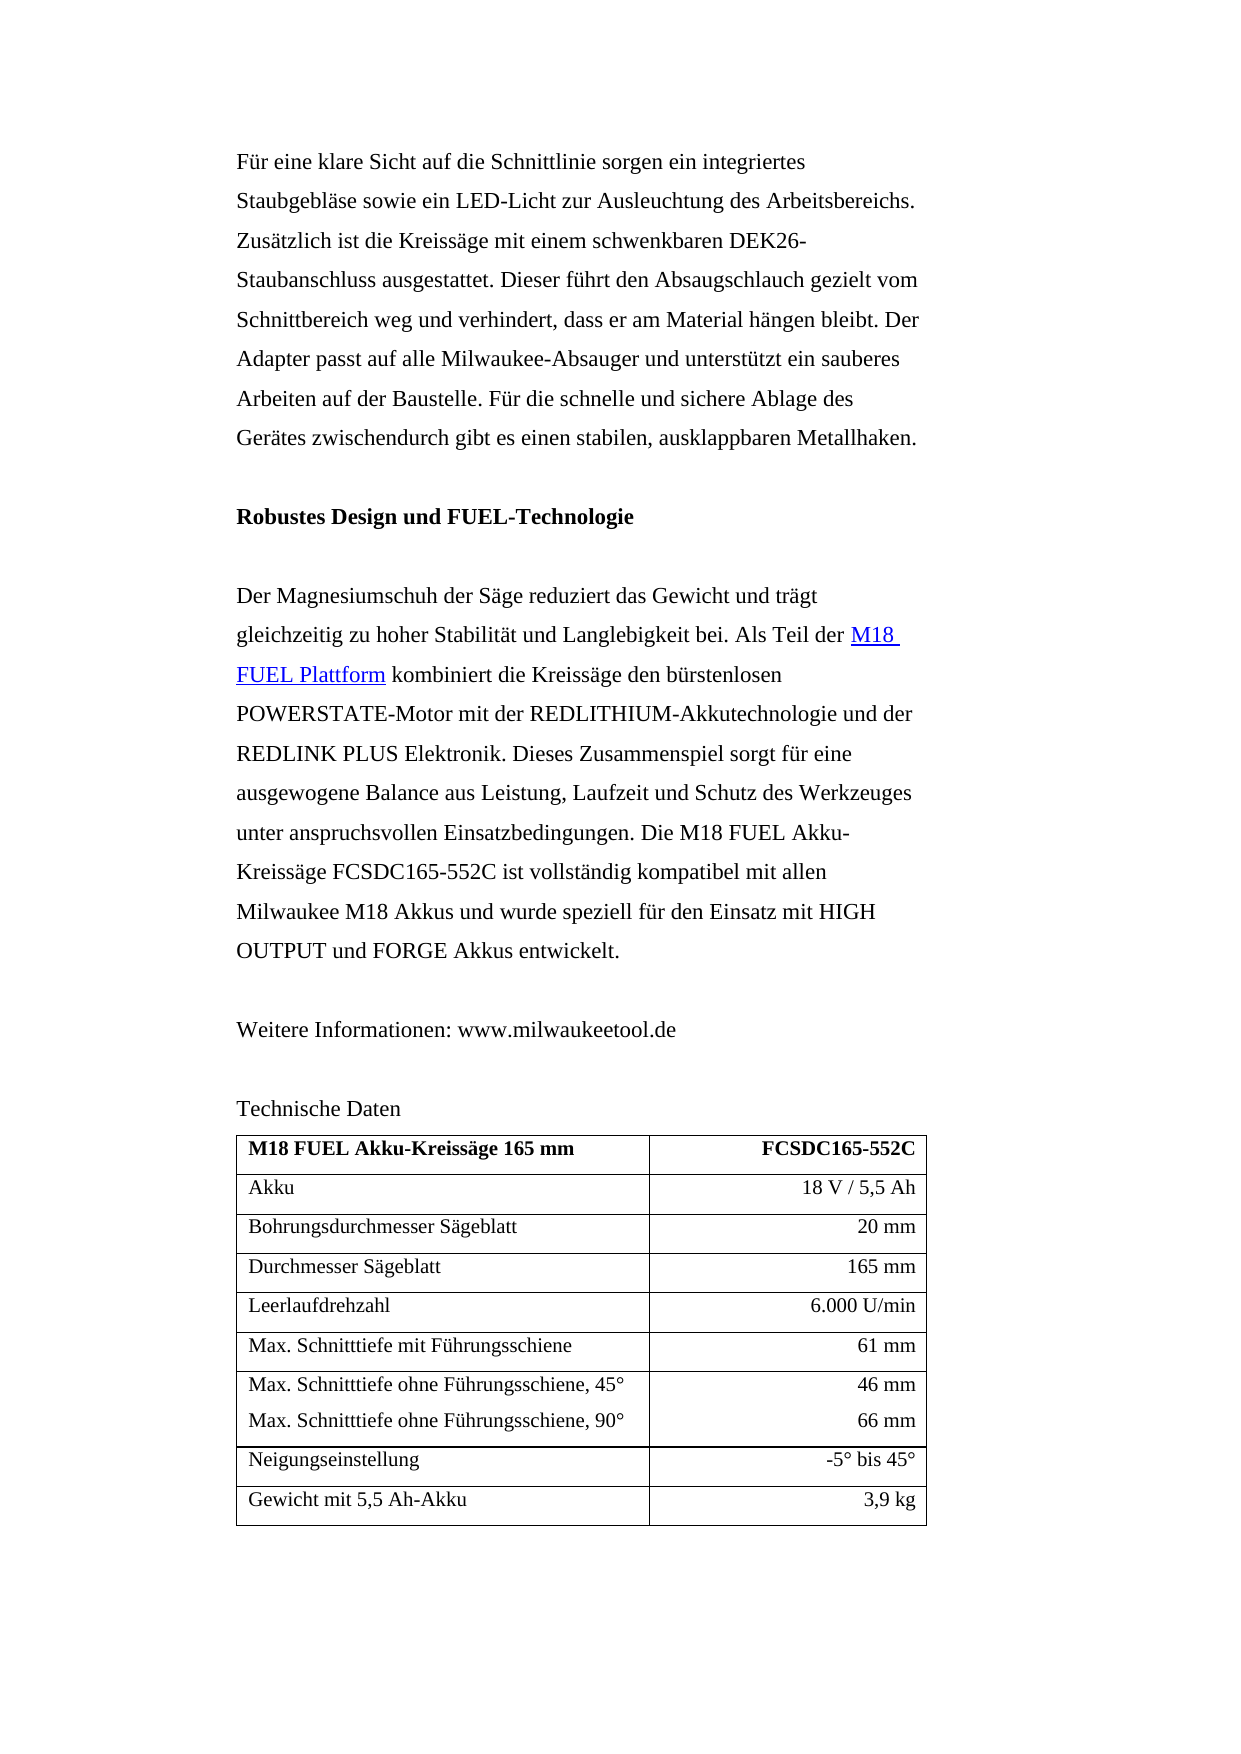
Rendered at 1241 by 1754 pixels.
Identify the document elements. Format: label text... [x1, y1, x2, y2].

text Technische Daten [236, 1095, 927, 1122]
table_cell Max. Schnitttiefe mit Führungsschiene [237, 1333, 649, 1371]
text Für eine klare Sicht auf die Schnittlinie sorgen ein integriertes Staubgebläse sowie ein LED-Licht zur Ausleuchtung des Arbeitsbereichs. Zusätzlich ist die Kreissäge mit einem schwenkbaren DEK26-Staubanschluss ausgestattet. Dieser führt den Absaugschlauch gezielt vom Schnittbereich weg und verhindert, dass er am Material hängen bleibt. Der Adapter passt auf alle Milwaukee-Absauger und unterstützt ein sauberes Arbeiten auf der Baustelle. Für die schnelle und sichere Ablage des Gerätes zwischendurch gibt es einen stabilen, ausklappbaren Metallhaken. [236, 148, 927, 450]
table_cell 165 mm [650, 1254, 926, 1292]
table_header M18 FUEL Akku-Kreissäge 165 mm [237, 1136, 649, 1174]
table_cell Gewicht mit 5,5 Ah-Akku [237, 1487, 649, 1525]
table_cell Bohrungsdurchmesser Sägeblatt [237, 1215, 649, 1253]
table_cell 46 mm 66 mm [650, 1372, 926, 1446]
table_header FCSDC165-552C [650, 1136, 926, 1174]
table_cell 6.000 U/min [650, 1293, 926, 1332]
table_cell Leerlaufdrehzahl [237, 1293, 649, 1332]
table_cell 61 mm [650, 1333, 926, 1371]
table_cell 18 V / 5,5 Ah [650, 1175, 926, 1213]
table_cell Max. Schnitttiefe ohne Führungsschiene, 45° Max. Schnitttiefe ohne Führungsschiene, 90° [237, 1372, 649, 1446]
text Robustes Design und FUEL-Technologie [236, 503, 927, 529]
table_cell 20 mm [650, 1215, 926, 1253]
table_cell Durchmesser Sägeblatt [237, 1254, 649, 1292]
text Weitere Informationen: www.milwaukeetool.de [236, 1016, 927, 1043]
table_cell 3,9 kg [650, 1487, 926, 1525]
table_cell -5° bis 45° [650, 1448, 926, 1486]
text Der Magnesiumschuh der Säge reduziert das Gewicht und trägt gleichzeitig zu hoher Stabilität und Langlebigkeit bei. Als Teil der M18 FUEL Plattform kombiniert die Kreissäge den bürstenlosen POWERSTATE-Motor mit der REDLITHIUM-Akkutechnologie und der REDLINK PLUS Elektronik. Dieses Zusammenspiel sorgt für eine ausgewogene Balance aus Leistung, Laufzeit und Schutz des Werkzeuges unter anspruchsvollen Einsatzbedingungen. Die M18 FUEL Akku-Kreissäge FCSDC165-552C ist vollständig kompatibel mit allen Milwaukee M18 Akkus und wurde speziell für den Einsatz mit HIGH OUTPUT und FORGE Akkus entwickelt. [236, 582, 927, 964]
table_cell Akku [237, 1175, 649, 1213]
table_cell Neigungseinstellung [237, 1448, 649, 1486]
